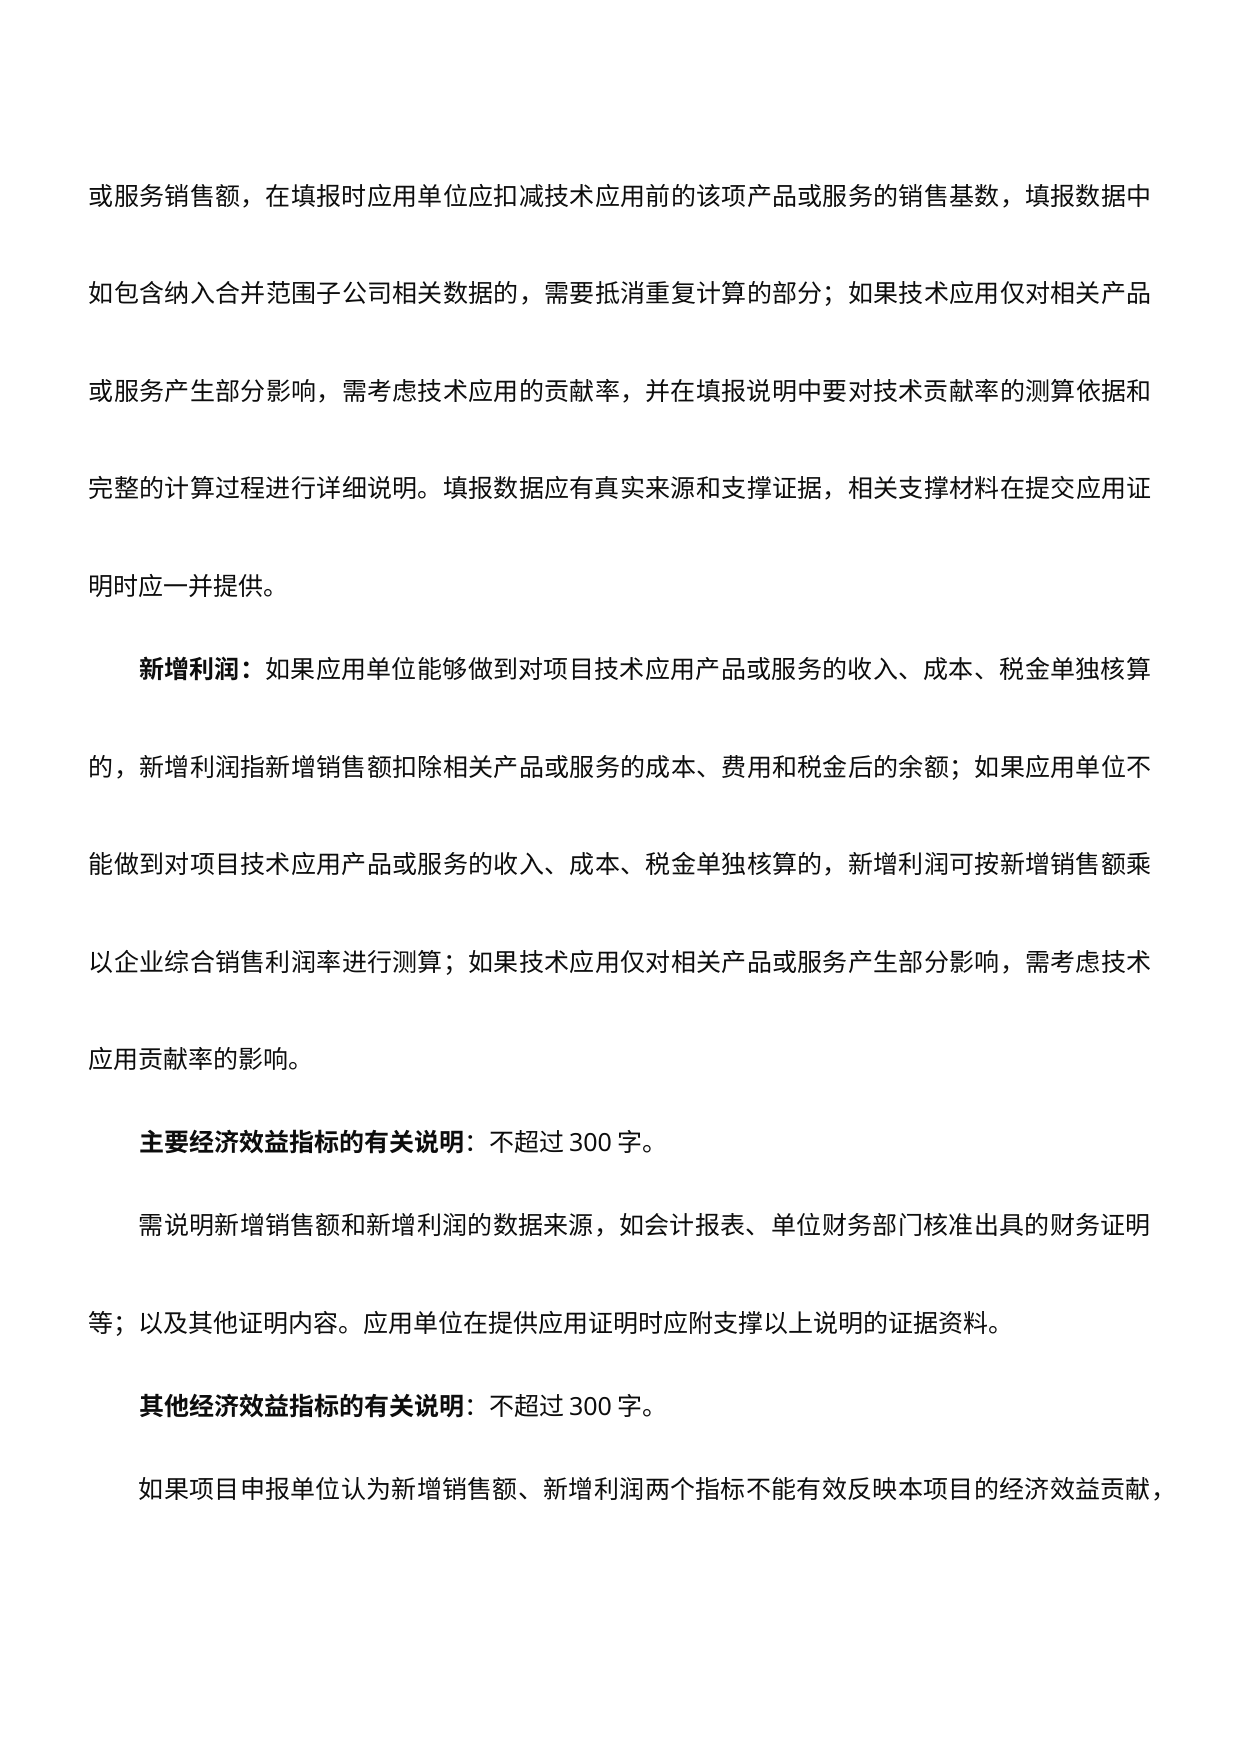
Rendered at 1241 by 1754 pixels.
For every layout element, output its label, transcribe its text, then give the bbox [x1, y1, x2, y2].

text 主要经济效益指标的有关说明：不超过300字。 [89, 1108, 1152, 1173]
text 其他经济效益指标的有关说明：不超过300字。 [89, 1372, 1152, 1437]
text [89, 1455, 1152, 1520]
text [89, 162, 1152, 617]
text 需说明新增销售额和新增利润的数据来源，如会计报表、单位财务部门核准出具的财务证明等；以及其他证明内容。应用单位在提供应用证明时应附支撑以上说明的证据资料。 [89, 1191, 1152, 1354]
text 新增利润：如果应用单位能够做到对项目技术应用产品或服务的收入、成本、税金单独核算的，新增利润指新增销售额扣除相关产品或服务的成本、费用和税金后的余额；如果应用单位不能做到对项目技术应用产品或服务的收入、成本、税金单独核算的，新增利润可按新增销售额乘以企业综合销售利润率进行测算；如果技术应用仅对相关产品或服务产生部分影响，需考虑技术应用贡献率的影响。 [89, 635, 1152, 1090]
